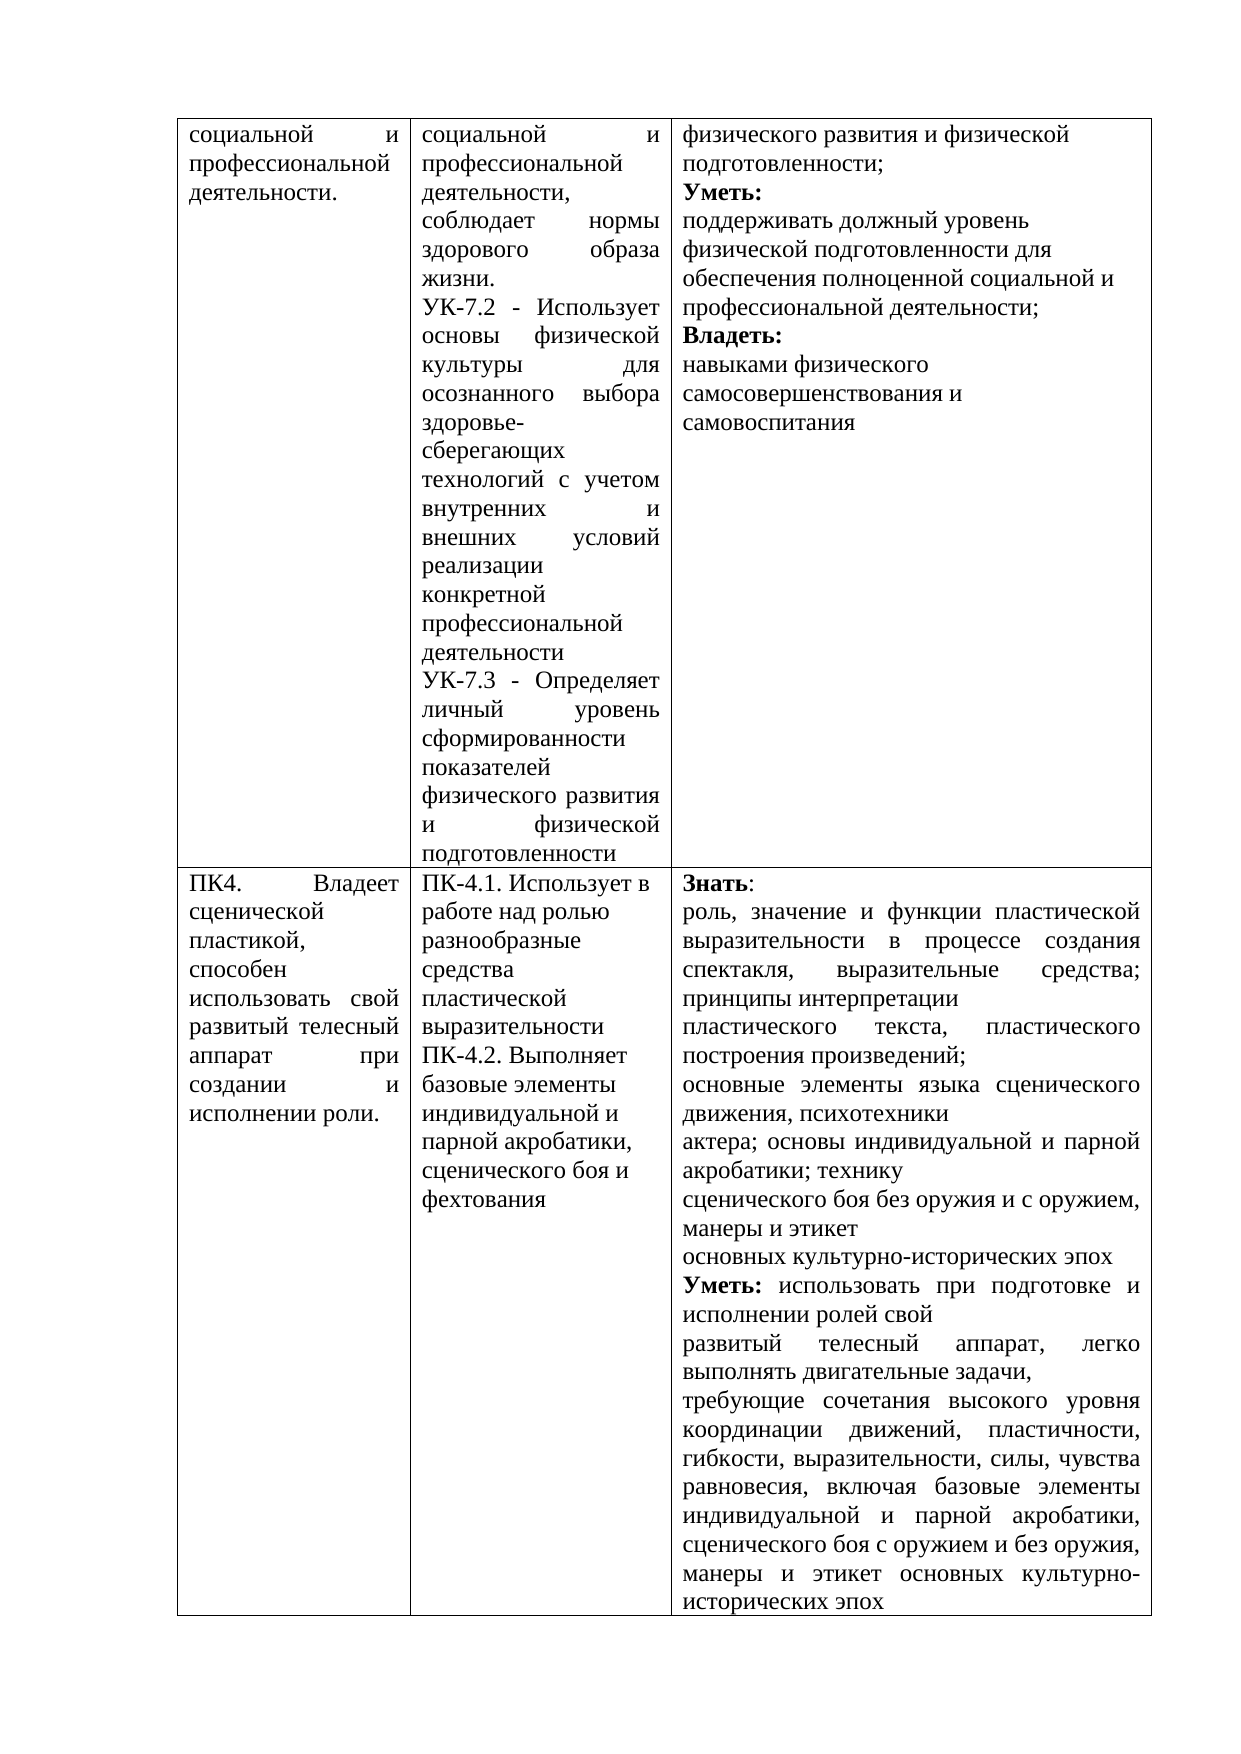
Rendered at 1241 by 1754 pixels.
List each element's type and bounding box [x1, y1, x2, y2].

table_cell [411, 119, 671, 867]
table_cell [178, 868, 410, 1615]
table_cell [411, 868, 671, 1615]
table_cell [672, 119, 1151, 867]
table_cell [178, 119, 410, 867]
table_cell [672, 868, 1151, 1615]
